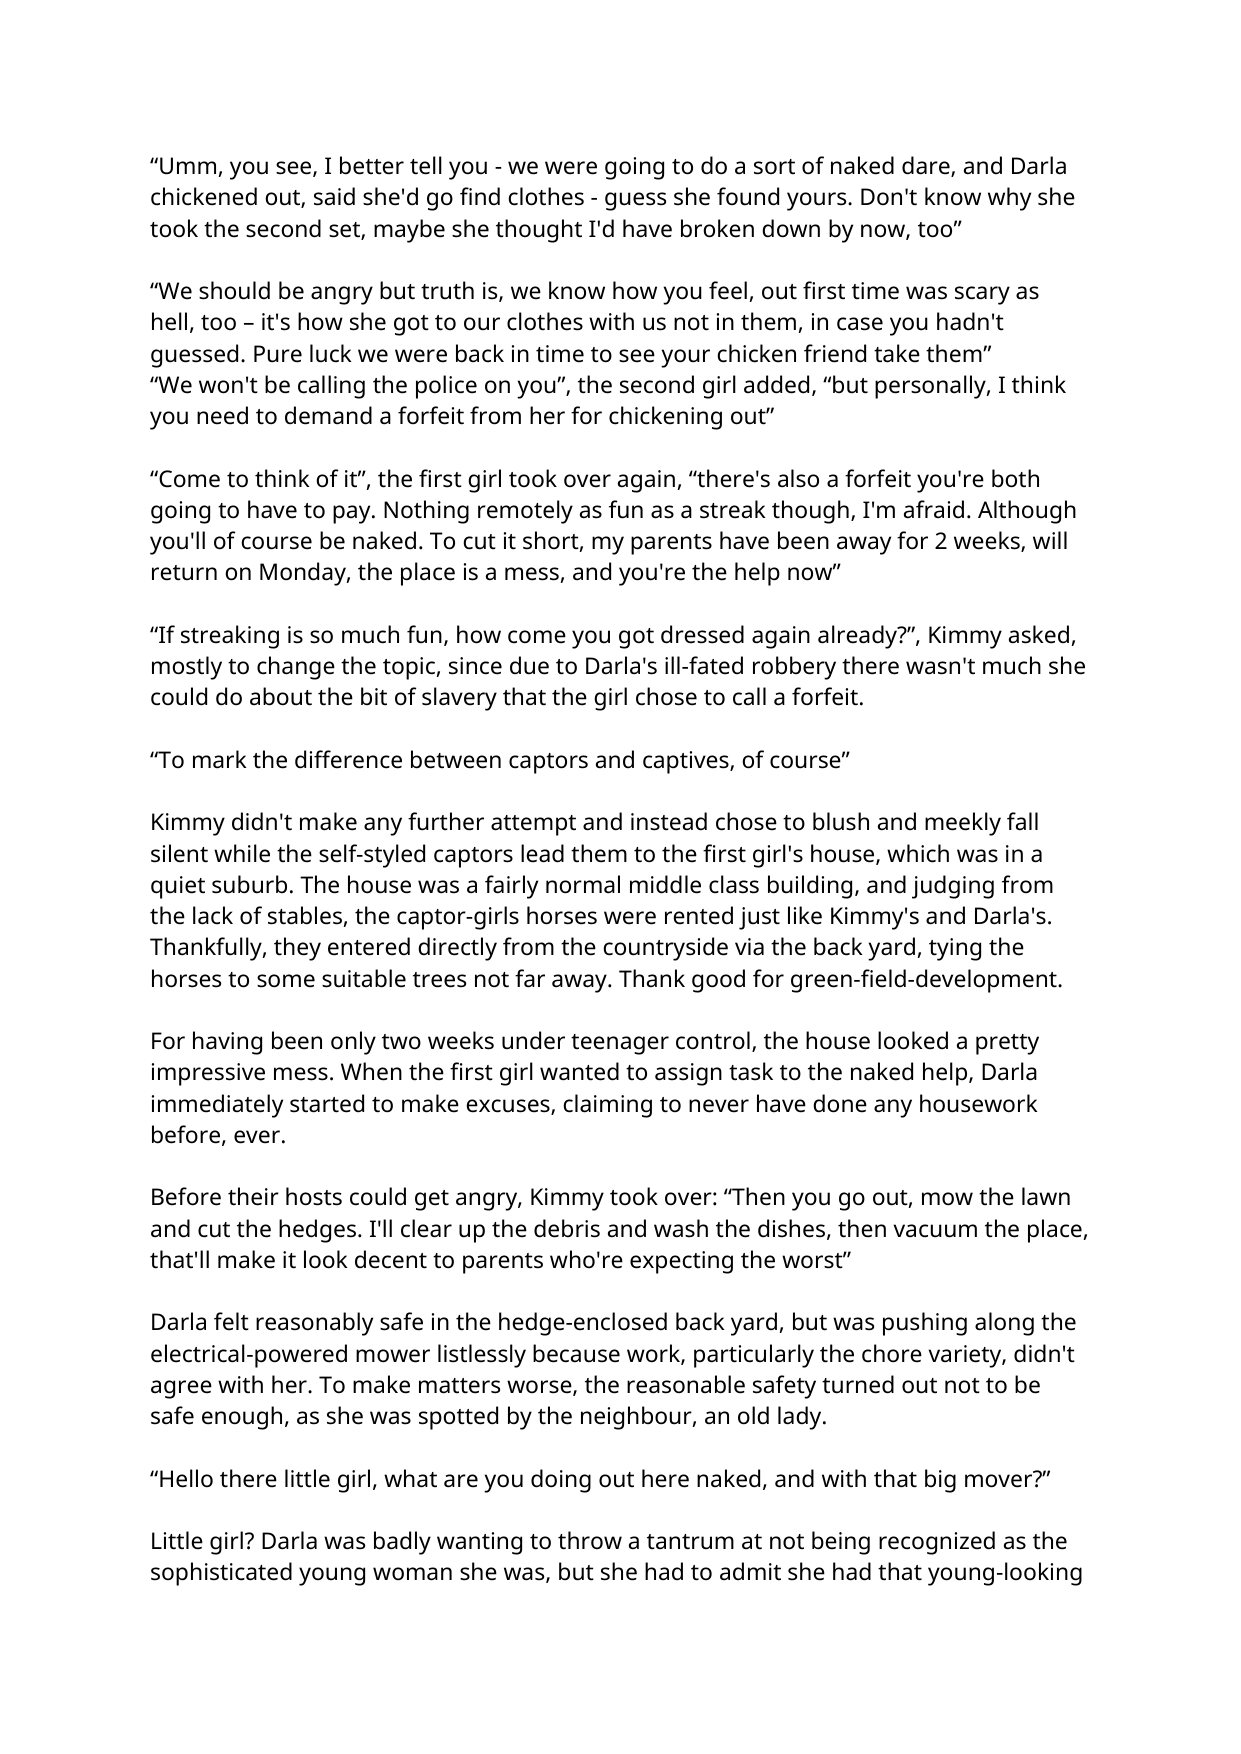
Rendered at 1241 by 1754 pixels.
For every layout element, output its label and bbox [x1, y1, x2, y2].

text [150, 150, 1090, 1587]
